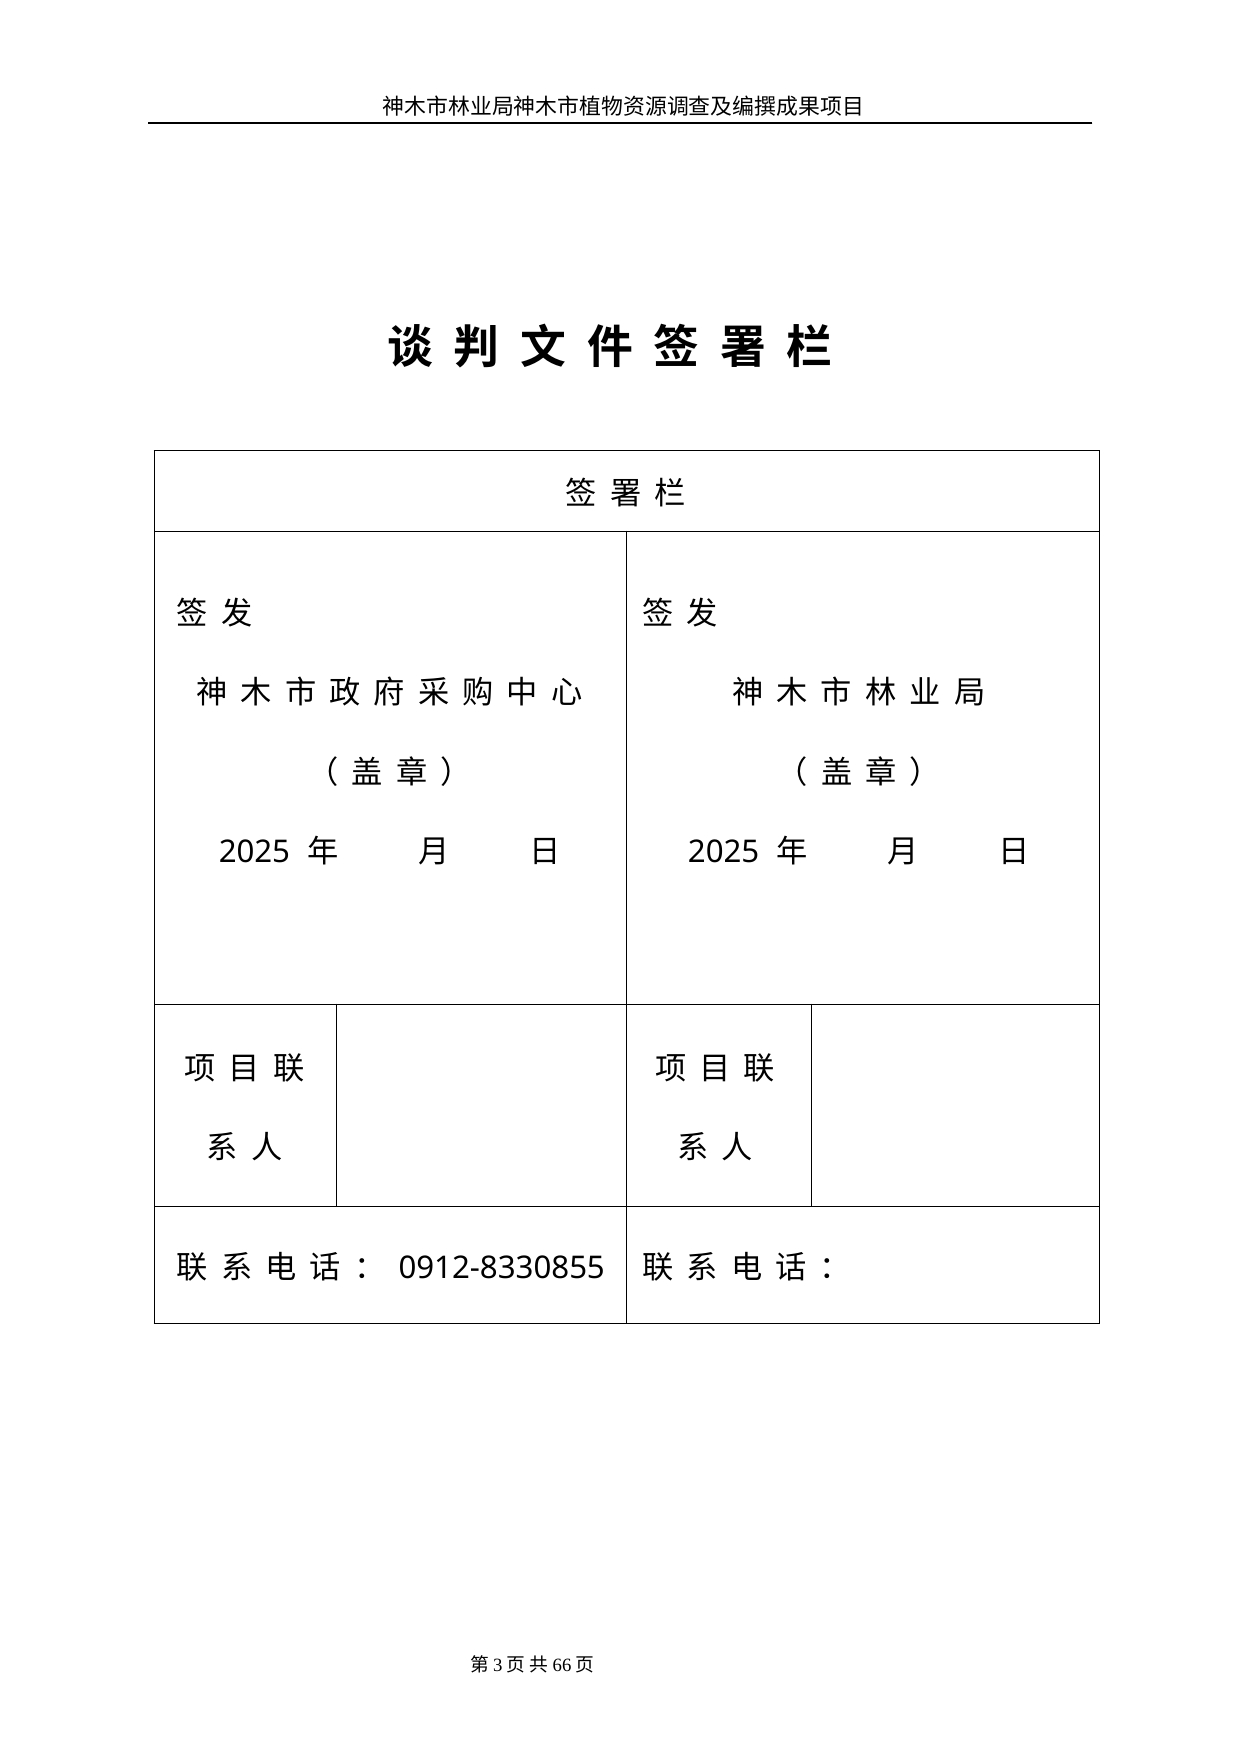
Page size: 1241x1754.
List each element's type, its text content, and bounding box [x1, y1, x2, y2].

table_cell [337, 1005, 626, 1206]
table_cell 项目联系人 [155, 1005, 336, 1206]
table_cell 项目联系人 [627, 1005, 811, 1206]
table_cell 联系电话：0912-8330855 [155, 1207, 626, 1323]
text 谈判文件签署栏 [154, 304, 1086, 384]
table_cell [812, 1005, 1099, 1206]
table_cell 联系电话： [627, 1207, 1099, 1323]
table_cell 签发 神木市林业局 （盖章） 2025年 月 日 [627, 532, 1099, 1003]
table_header 签署栏 [155, 451, 1099, 531]
table_cell 签发 神木市政府采购中心 （盖章） 2025年 月 日 [155, 532, 626, 1003]
